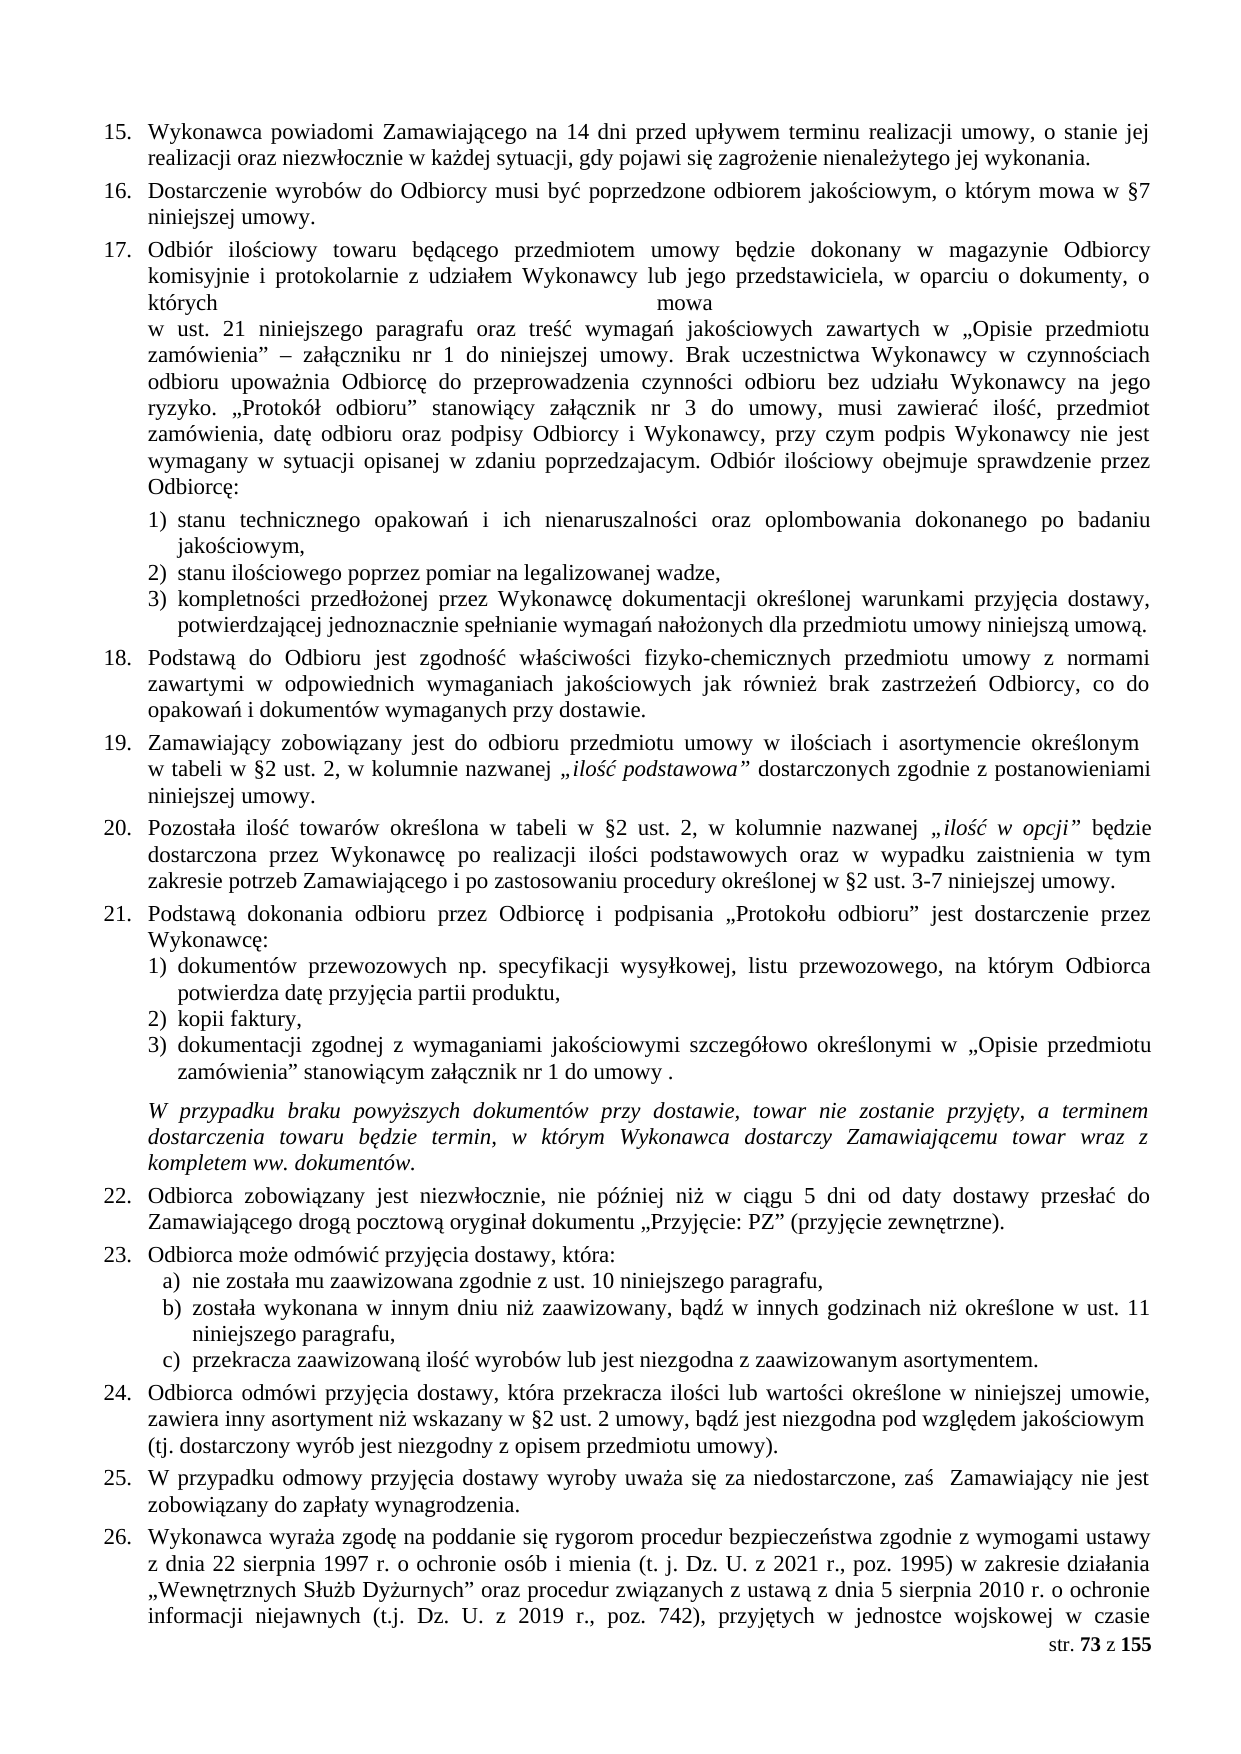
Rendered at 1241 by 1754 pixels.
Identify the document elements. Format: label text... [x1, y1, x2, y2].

list nie została mu zaawizowana zgodnie z ust. 10 niniejszego paragrafu, [148, 1267, 1152, 1294]
list dokumentacji zgodnej z wymaganiami jakościowymi szczegółowo określonymi w „Opisie przedmiotu zamówienia” stanowiącym załącznik nr 1 do umowy . [148, 1032, 1152, 1084]
list Zamawiający zobowiązany jest do odbioru przedmiotu umowy w ilościach i asortymencie określonym w tabeli w §2 ust. 2, w kolumnie nazwanej „ilość podstawowa” dostarczonych zgodnie z postanowieniami niniejszej umowy. [103, 729, 1152, 808]
list kompletności przedłożonej przez Wykonawcę dokumentacji określonej warunkami przyjęcia dostawy, potwierdzającej jednoznacznie spełnianie wymagań nałożonych dla przedmiotu umowy niniejszą umową. [148, 585, 1152, 638]
list dokumentów przewozowych np. specyfikacji wysyłkowej, listu przewozowego, na którym Odbiorca potwierdza datę przyjęcia partii produktu, [148, 952, 1152, 1005]
list Odbiorca może odmówić przyjęcia dostawy, która: [103, 1241, 1152, 1267]
list przekracza zaawizowaną ilość wyrobów lub jest niezgodna z zaawizowanym asortymentem. [148, 1346, 1152, 1373]
text W przypadku braku powyższych dokumentów przy dostawie, towar nie zostanie przyjęty, a terminem dostarczenia towaru będzie termin, w którym Wykonawca dostarczy Zamawiającemu towar wraz z kompletem ww. dokumentów. [148, 1097, 1152, 1176]
list Podstawą do Odbioru jest zgodność właściwości fizyko-chemicznych przedmiotu umowy z normami zawartymi w odpowiednich wymaganiach jakościowych jak również brak zastrzeżeń Odbiorcy, co do opakowań i dokumentów wymaganych przy dostawie. [103, 644, 1152, 723]
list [103, 1523, 1152, 1629]
list Pozostała ilość towarów określona w tabeli w §2 ust. 2, w kolumnie nazwanej „ilość w opcji” będzie dostarczona przez Wykonawcę po realizacji ilości podstawowych oraz w wypadku zaistnienia w tym zakresie potrzeb Zamawiającego i po zastosowaniu procedury określonej w §2 ust. 3-7 niniejszej umowy. [103, 814, 1152, 893]
list Odbiorca zobowiązany jest niezwłocznie, nie później niż w ciągu 5 dni od daty dostawy przesłać do Zamawiającego drogą pocztową oryginał dokumentu „Przyjęcie: PZ” (przyjęcie zewnętrzne). [103, 1182, 1152, 1235]
list kopii faktury, [148, 1005, 1152, 1032]
list W przypadku odmowy przyjęcia dostawy wyroby uważa się za niedostarczone, zaś Zamawiający nie jest zobowiązany do zapłaty wynagrodzenia. [103, 1464, 1152, 1517]
list stanu technicznego opakowań i ich nienaruszalności oraz oplombowania dokonanego po badaniu jakościowym, [148, 506, 1152, 558]
list Odbiorca odmówi przyjęcia dostawy, która przekracza ilości lub wartości określone w niniejszej umowie, zawiera inny asortyment niż wskazany w §2 ust. 2 umowy, bądź jest niezgodna pod względem jakościowym (tj. dostarczony wyrób jest niezgodny z opisem przedmiotu umowy). [103, 1379, 1152, 1458]
list Podstawą dokonania odbioru przez Odbiorcę i podpisania „Protokołu odbioru” jest dostarczenie przez Wykonawcę: [103, 900, 1152, 952]
list Wykonawca powiadomi Zamawiającego na 14 dni przed upływem terminu realizacji umowy, o stanie jej realizacji oraz niezwłocznie w każdej sytuacji, gdy pojawi się zagrożenie nienależytego jej wykonania. [103, 118, 1152, 171]
list została wykonana w innym dniu niż zaawizowany, bądź w innych godzinach niż określone w ust. 11 niniejszego paragrafu, [162, 1294, 1152, 1346]
list stanu ilościowego poprzez pomiar na legalizowanej wadze, [148, 558, 1152, 585]
list Odbiór ilościowy towaru będącego przedmiotem umowy będzie dokonany w magazynie Odbiorcy komisyjnie i protokolarnie z udziałem Wykonawcy lub jego przedstawiciela, w oparciu o dokumenty, o których mowa w ust. 21 niniejszego paragrafu oraz treść wymagań jakościowych zawartych w „Opisie przedmiotu zamówienia” – załączniku nr 1 do niniejszej umowy. Brak uczestnictwa Wykonawcy w czynnościach odbioru upoważnia Odbiorcę do przeprowadzenia czynności odbioru bez udziału Wykonawcy na jego ryzyko. „Protokół odbioru” stanowiący załącznik nr 3 do umowy, musi zawierać ilość, przedmiot zamówienia, datę odbioru oraz podpisy Odbiorcy i Wykonawcy, przy czym podpis Wykonawcy nie jest wymagany w sytuacji opisanej w zdaniu poprzedzajacym. Odbiór ilościowy obejmuje sprawdzenie przez Odbiorcę: [103, 236, 1152, 499]
list Dostarczenie wyrobów do Odbiorcy musi być poprzedzone odbiorem jakościowym, o którym mowa w §7 niniejszej umowy. [103, 177, 1152, 230]
